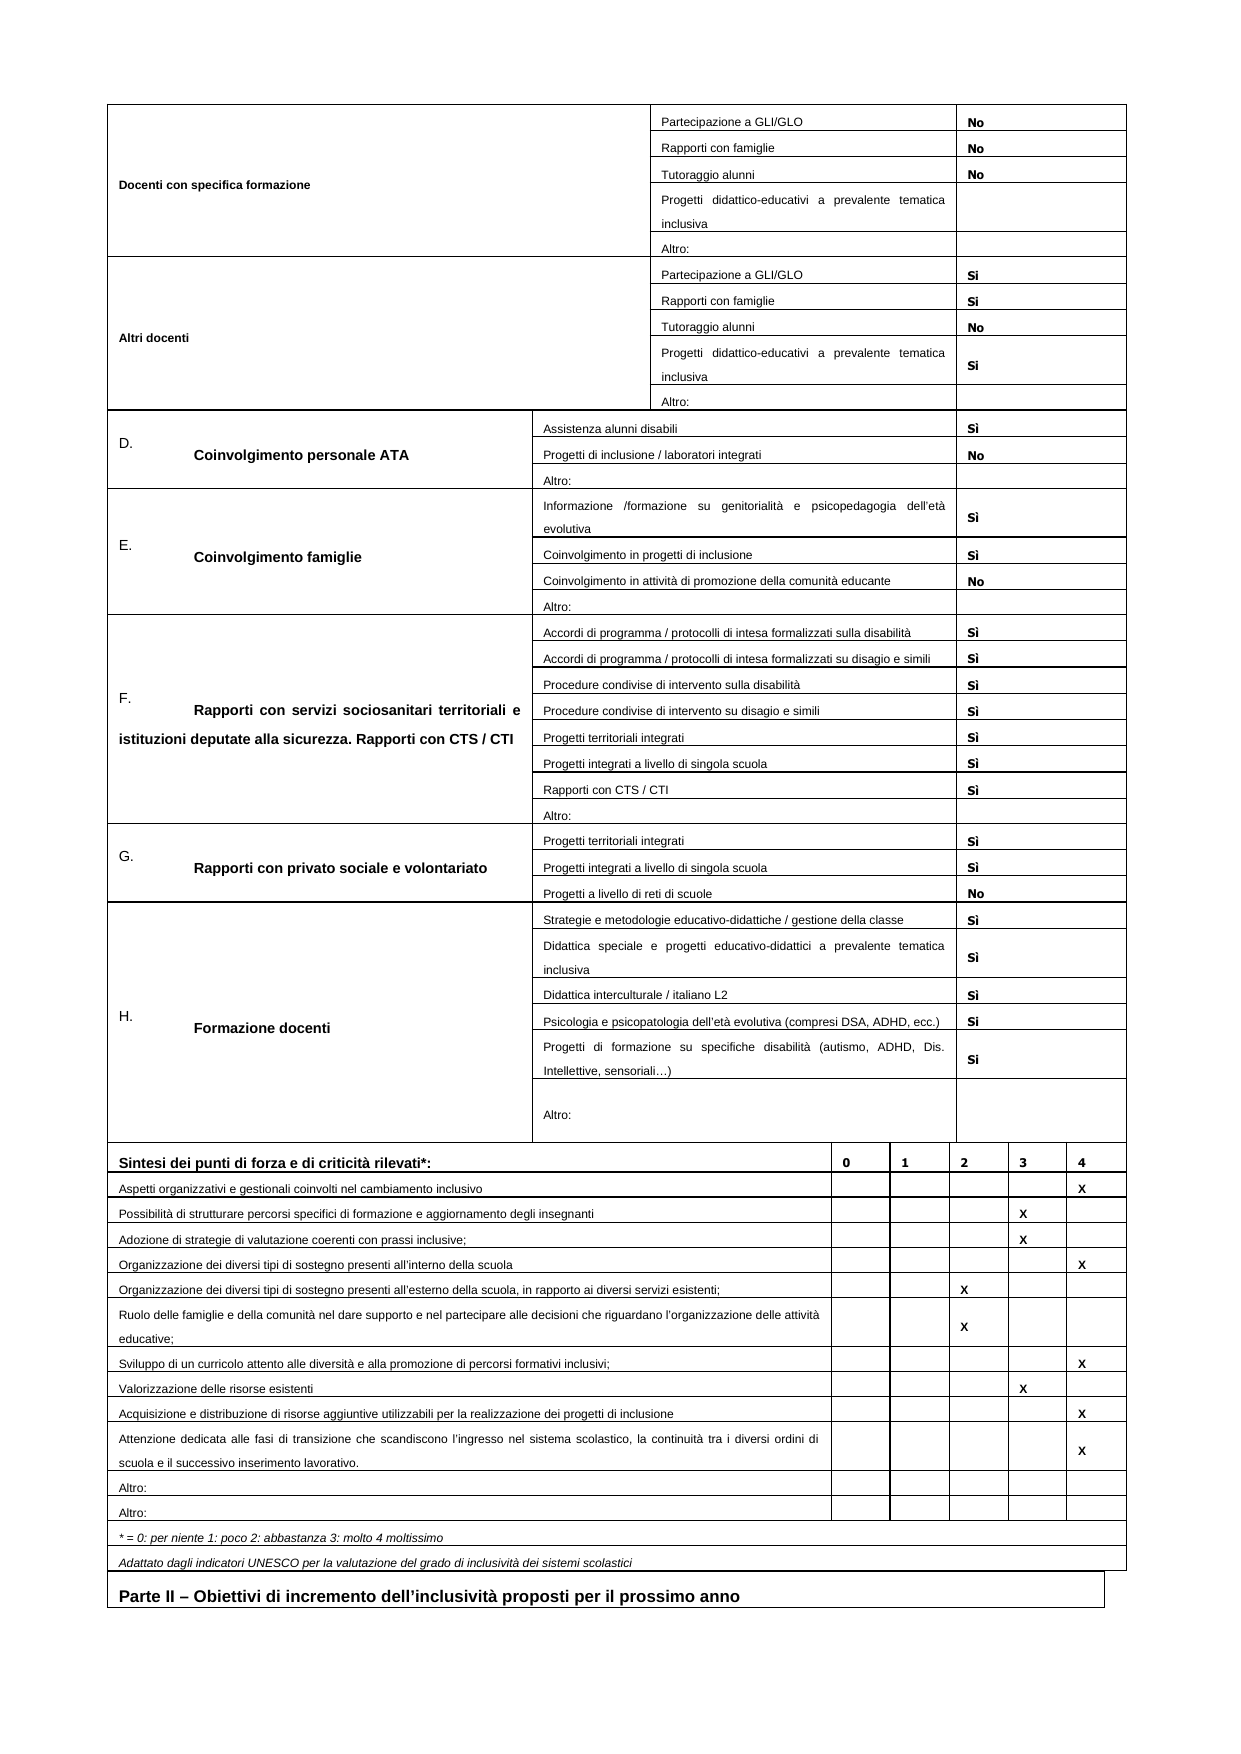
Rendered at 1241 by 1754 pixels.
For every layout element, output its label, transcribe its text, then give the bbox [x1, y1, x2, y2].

table_cell [1009, 1347, 1066, 1371]
table_cell [891, 1298, 949, 1346]
table_cell Progetti di inclusione / laboratori integrati [533, 437, 956, 462]
table_cell Informazione /formazione su genitorialità e psicopedagogia dell’età evolutiva [533, 489, 956, 536]
table_cell X [1067, 1422, 1126, 1470]
table_cell X [1067, 1397, 1126, 1421]
table_cell [1067, 1273, 1126, 1297]
table_cell Sì [957, 641, 1126, 666]
table_cell Partecipazione a GLI/GLO [651, 105, 956, 130]
table_cell [832, 1223, 889, 1247]
table_cell Rapporti con famiglie [651, 284, 956, 309]
table_header Parte II – Obiettivi di incremento dell’inclusività proposti per il prossimo anno [108, 1572, 1104, 1607]
table_cell [1009, 1298, 1066, 1346]
table_cell Didattica interculturale / italiano L2 [533, 978, 956, 1003]
table_cell [1067, 1372, 1126, 1396]
table_cell X [1067, 1248, 1126, 1272]
table_cell [832, 1372, 889, 1396]
table_cell Attenzione dedicata alle fasi di transizione che scandiscono l’ingresso nel sistema scolastico, la continuità tra i diversi ordini di scuola e il successivo inserimento lavorativo. [108, 1422, 831, 1470]
table_cell Adozione di strategie di valutazione coerenti con prassi inclusive; [108, 1223, 831, 1247]
table_cell Sì [957, 694, 1126, 719]
table_cell No [957, 105, 1126, 130]
table_cell X [1009, 1372, 1066, 1396]
table_cell No [957, 876, 1126, 901]
table_cell [891, 1397, 949, 1421]
table_cell Si [957, 284, 1126, 309]
table_cell Rapporti con famiglie [651, 131, 956, 156]
table_cell [957, 799, 1126, 823]
table_cell Sì [957, 824, 1126, 849]
table_cell Docenti con specifica formazione [108, 105, 650, 256]
table_cell Procedure condivise di intervento su disagio e simili [533, 694, 956, 719]
table_cell Psicologia e psicopatologia dell’età evolutiva (compresi DSA, ADHD, ecc.) [533, 1004, 956, 1029]
table_cell X [1009, 1223, 1066, 1247]
table_cell Progetti a livello di reti di scuole [533, 876, 956, 901]
table_cell Si [957, 1030, 1126, 1078]
table_cell Si [957, 1004, 1126, 1029]
table_cell Sintesi dei punti di forza e di criticità rilevati*: [108, 1143, 831, 1171]
table_cell [950, 1422, 1008, 1470]
table_cell Altro: [533, 799, 956, 823]
table_cell Coinvolgimento in attività di promozione della comunità educante [533, 564, 956, 589]
table_cell [1067, 1298, 1126, 1346]
table_cell [950, 1496, 1008, 1520]
table_cell Sì [957, 538, 1126, 563]
table_cell [832, 1273, 889, 1297]
table_cell [891, 1223, 949, 1247]
table_cell [832, 1248, 889, 1272]
table_cell Sì [957, 773, 1126, 798]
table_cell [832, 1173, 889, 1196]
table_header Sì [957, 411, 1126, 436]
table_cell Progetti didattico-educativi a prevalente tematica inclusiva [651, 336, 956, 384]
table_cell Progetti integrati a livello di singola scuola [533, 850, 956, 875]
table_cell Sì [957, 746, 1126, 771]
table_cell Coinvolgimento in progetti di inclusione [533, 538, 956, 563]
table_cell 1 [891, 1143, 949, 1171]
table_cell No [957, 157, 1126, 182]
table_cell Altro: [108, 1471, 831, 1495]
table_cell X [1067, 1173, 1126, 1196]
table_cell [1009, 1273, 1066, 1297]
table_cell Formazione docenti [108, 903, 532, 1142]
table_cell Procedure condivise di intervento sulla disabilità [533, 668, 956, 693]
table_cell Didattica speciale e progetti educativo-didattici a prevalente tematica inclusiva [533, 929, 956, 977]
table_cell Partecipazione a GLI/GLO [651, 257, 956, 282]
table_cell Progetti territoriali integrati [533, 824, 956, 849]
table_cell Tutoraggio alunni [651, 310, 956, 335]
table_cell Accordi di programma / protocolli di intesa formalizzati sulla disabilità [533, 615, 956, 640]
table_cell Progetti di formazione su specifiche disabilità (autismo, ADHD, Dis. Intellettive, sensoriali…) [533, 1030, 956, 1078]
table_cell [832, 1198, 889, 1222]
table_cell 0 [832, 1143, 889, 1171]
table_cell Rapporti con servizi sociosanitari territoriali e istituzioni deputate alla sicurezza. Rapporti con CTS / CTI [108, 615, 532, 823]
table_cell Sì [957, 615, 1126, 640]
table_cell Altro: [533, 1079, 956, 1142]
table_cell Coinvolgimento famiglie [108, 489, 532, 614]
table_cell [957, 464, 1126, 487]
table_cell Altro: [108, 1496, 831, 1520]
table_cell [950, 1173, 1008, 1196]
table_cell Adattato dagli indicatori UNESCO per la valutazione del grado di inclusività dei sistemi scolastici [108, 1546, 1126, 1570]
table_cell [950, 1372, 1008, 1396]
table_cell [957, 590, 1126, 614]
table_cell [1009, 1173, 1066, 1196]
table_cell Valorizzazione delle risorse esistenti [108, 1372, 831, 1396]
table_cell Altri docenti [108, 257, 650, 409]
table_cell Altro: [651, 232, 956, 256]
table_cell Strategie e metodologie educativo-didattiche / gestione della classe [533, 903, 956, 928]
table_cell [891, 1347, 949, 1371]
table_cell [1009, 1422, 1066, 1470]
table_cell Tutoraggio alunni [651, 157, 956, 182]
table_cell [957, 232, 1126, 256]
table_cell Altro: [651, 385, 956, 409]
table_cell Progetti integrati a livello di singola scuola [533, 746, 956, 771]
table_cell X [950, 1298, 1008, 1346]
table_cell [832, 1496, 889, 1520]
table_cell Sì [957, 668, 1126, 693]
table_cell Possibilità di strutturare percorsi specifici di formazione e aggiornamento degli insegnanti [108, 1198, 831, 1222]
table_cell Sì [957, 929, 1126, 977]
table_cell [1067, 1223, 1126, 1247]
table_cell [832, 1397, 889, 1421]
table_cell [957, 183, 1126, 231]
table_cell [950, 1198, 1008, 1222]
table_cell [651, 183, 956, 231]
table_cell * = 0: per niente 1: poco 2: abbastanza 3: molto 4 moltissimo [108, 1521, 1126, 1545]
table_cell [891, 1496, 949, 1520]
table_cell Aspetti organizzativi e gestionali coinvolti nel cambiamento inclusivo [108, 1173, 831, 1196]
table_cell [950, 1223, 1008, 1247]
table_cell X [1009, 1198, 1066, 1222]
table_cell Progetti territoriali integrati [533, 720, 956, 745]
table_cell Sì [957, 850, 1126, 875]
table_cell [891, 1273, 949, 1297]
table_cell [891, 1248, 949, 1272]
table_cell Organizzazione dei diversi tipi di sostegno presenti all’interno della scuola [108, 1248, 831, 1272]
table_cell Ruolo delle famiglie e della comunità nel dare supporto e nel partecipare alle decisioni che riguardano l’organizzazione delle attività educative; [108, 1298, 831, 1346]
table_cell No [957, 131, 1126, 156]
table_cell Accordi di programma / protocolli di intesa formalizzati su disagio e simili [533, 641, 956, 666]
table_cell X [950, 1273, 1008, 1297]
table_cell No [957, 564, 1126, 589]
table_cell 2 [950, 1143, 1008, 1171]
table_cell [950, 1347, 1008, 1371]
table_cell Organizzazione dei diversi tipi di sostegno presenti all’esterno della scuola, in rapporto ai diversi servizi esistenti; [108, 1273, 831, 1297]
table_cell [1009, 1397, 1066, 1421]
table_cell [950, 1397, 1008, 1421]
table_cell [1009, 1496, 1066, 1520]
table_cell [950, 1248, 1008, 1272]
table_cell Sviluppo di un curricolo attento alle diversità e alla promozione di percorsi formativi inclusivi; [108, 1347, 831, 1371]
table_cell Rapporti con CTS / CTI [533, 773, 956, 798]
table_header Coinvolgimento personale ATA [108, 411, 532, 487]
table_cell No [957, 437, 1126, 462]
table_cell Si [957, 257, 1126, 282]
table_cell Sì [957, 903, 1126, 928]
table_cell 4 [1067, 1143, 1126, 1171]
table_cell [1009, 1471, 1066, 1495]
table_cell [950, 1471, 1008, 1495]
table_cell [1009, 1248, 1066, 1272]
table_cell No [957, 310, 1126, 335]
table_cell Sì [957, 978, 1126, 1003]
table_cell Sì [957, 720, 1126, 745]
table_cell [832, 1298, 889, 1346]
table_cell X [1067, 1347, 1126, 1371]
table_cell [832, 1422, 889, 1470]
table_cell [891, 1198, 949, 1222]
table_cell Si [957, 336, 1126, 384]
table_cell [1067, 1496, 1126, 1520]
table_cell [832, 1347, 889, 1371]
table_cell Altro: [533, 464, 956, 487]
table_cell [832, 1471, 889, 1495]
table_cell [1067, 1471, 1126, 1495]
table_header Assistenza alunni disabili [533, 411, 956, 436]
table_cell Altro: [533, 590, 956, 614]
table_cell Rapporti con privato sociale e volontariato [108, 824, 532, 901]
table_cell [1067, 1198, 1126, 1222]
table_cell Acquisizione e distribuzione di risorse aggiuntive utilizzabili per la realizzazione dei progetti di inclusione [108, 1397, 831, 1421]
table_cell [891, 1372, 949, 1396]
table_cell Sì [957, 489, 1126, 536]
table_cell [957, 1079, 1126, 1142]
table_cell [891, 1471, 949, 1495]
table_cell 3 [1009, 1143, 1066, 1171]
table_cell [891, 1173, 949, 1196]
table_cell [891, 1422, 949, 1470]
table_cell [957, 385, 1126, 409]
